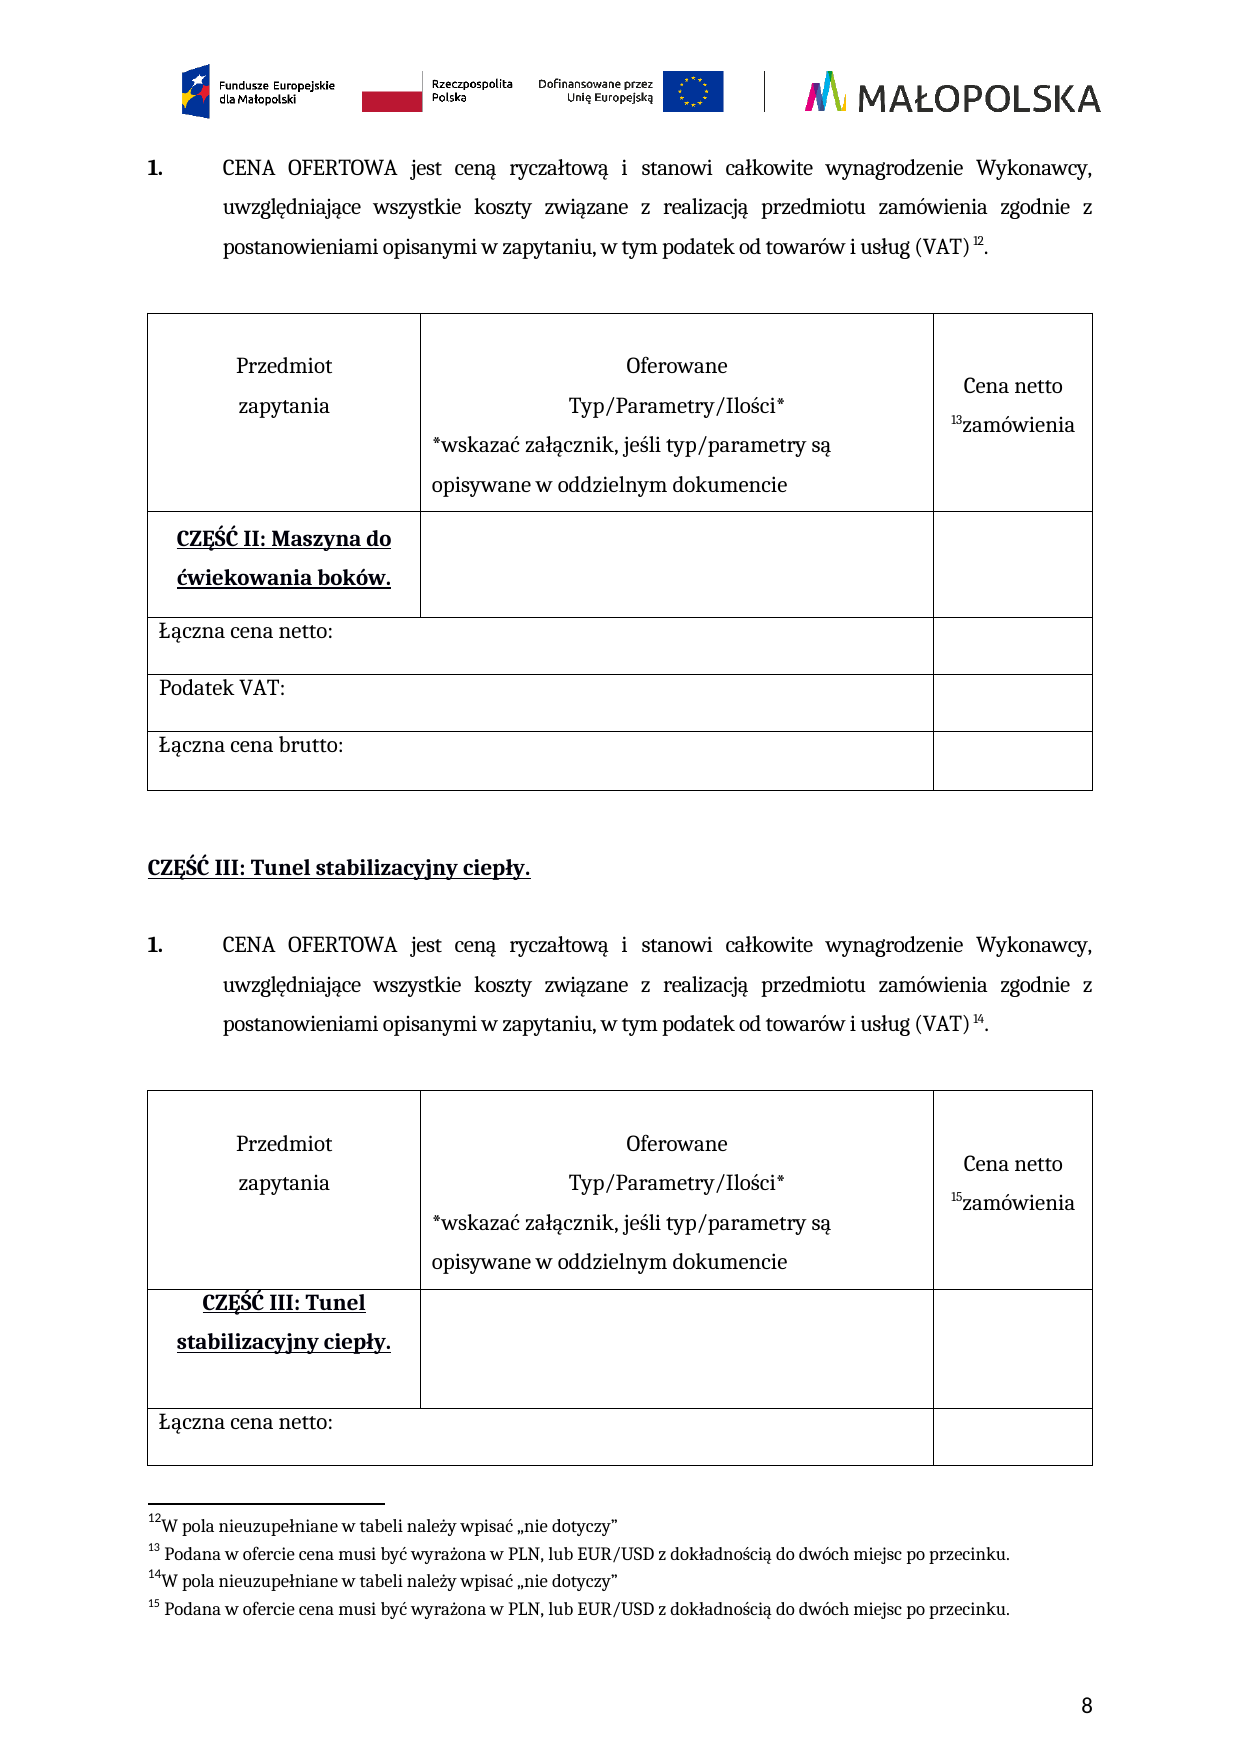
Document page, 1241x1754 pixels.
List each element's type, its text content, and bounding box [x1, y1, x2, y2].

picture [169, 50, 1115, 132]
list CENA OFERTOWA jest ceną ryczałtową i stanowi całkowite wynagrodzenie Wykonawcy, uwzględniające wszystkie koszty związane z realizacją przedmiotu zamówienia zgodnie z postanowieniami opisanymi w zapytaniu, w tym podatek od towarów i usług (VAT) . [148, 932, 1093, 1037]
table_cell [934, 1290, 1092, 1408]
table_cell Łączna cena netto: [148, 618, 933, 674]
table_cell [934, 618, 1092, 674]
table_cell Łączna cena brutto: [148, 732, 933, 790]
table_cell CZĘŚĆ II: Maszyna do ćwiekowania boków. [148, 512, 420, 617]
table_header Cena netto zamówienia [934, 1091, 1092, 1288]
table_header Przedmiot zapytania [148, 314, 420, 511]
list CENA OFERTOWA jest ceną ryczałtową i stanowi całkowite wynagrodzenie Wykonawcy, uwzględniające wszystkie koszty związane z realizacją przedmiotu zamówienia zgodnie z postanowieniami opisanymi w zapytaniu, w tym podatek od towarów i usług (VAT) . [148, 154, 1093, 260]
table_header Oferowane Typ/Parametry/Ilości* *wskazać załącznik, jeśli typ/parametry są opisywane w oddzielnym dokumencie [421, 314, 933, 511]
table_cell [421, 1290, 933, 1408]
table_cell [934, 732, 1092, 790]
table_cell CZĘŚĆ III: Tunel stabilizacyjny ciepły. [148, 1290, 420, 1408]
table_header Cena netto zamówienia [934, 314, 1092, 511]
list CZĘŚĆ III: Tunel stabilizacyjny ciepły. [148, 855, 1093, 882]
table_cell [934, 512, 1092, 617]
table_header Oferowane Typ/Parametry/Ilości* *wskazać załącznik, jeśli typ/parametry są opisywane w oddzielnym dokumencie [421, 1091, 933, 1288]
table_cell [421, 512, 933, 617]
table_header Przedmiot zapytania [148, 1091, 420, 1288]
table_cell Łączna cena netto: [148, 1409, 933, 1465]
table_cell [934, 675, 1092, 731]
table_cell Podatek VAT: [148, 675, 933, 731]
table_cell [934, 1409, 1092, 1465]
